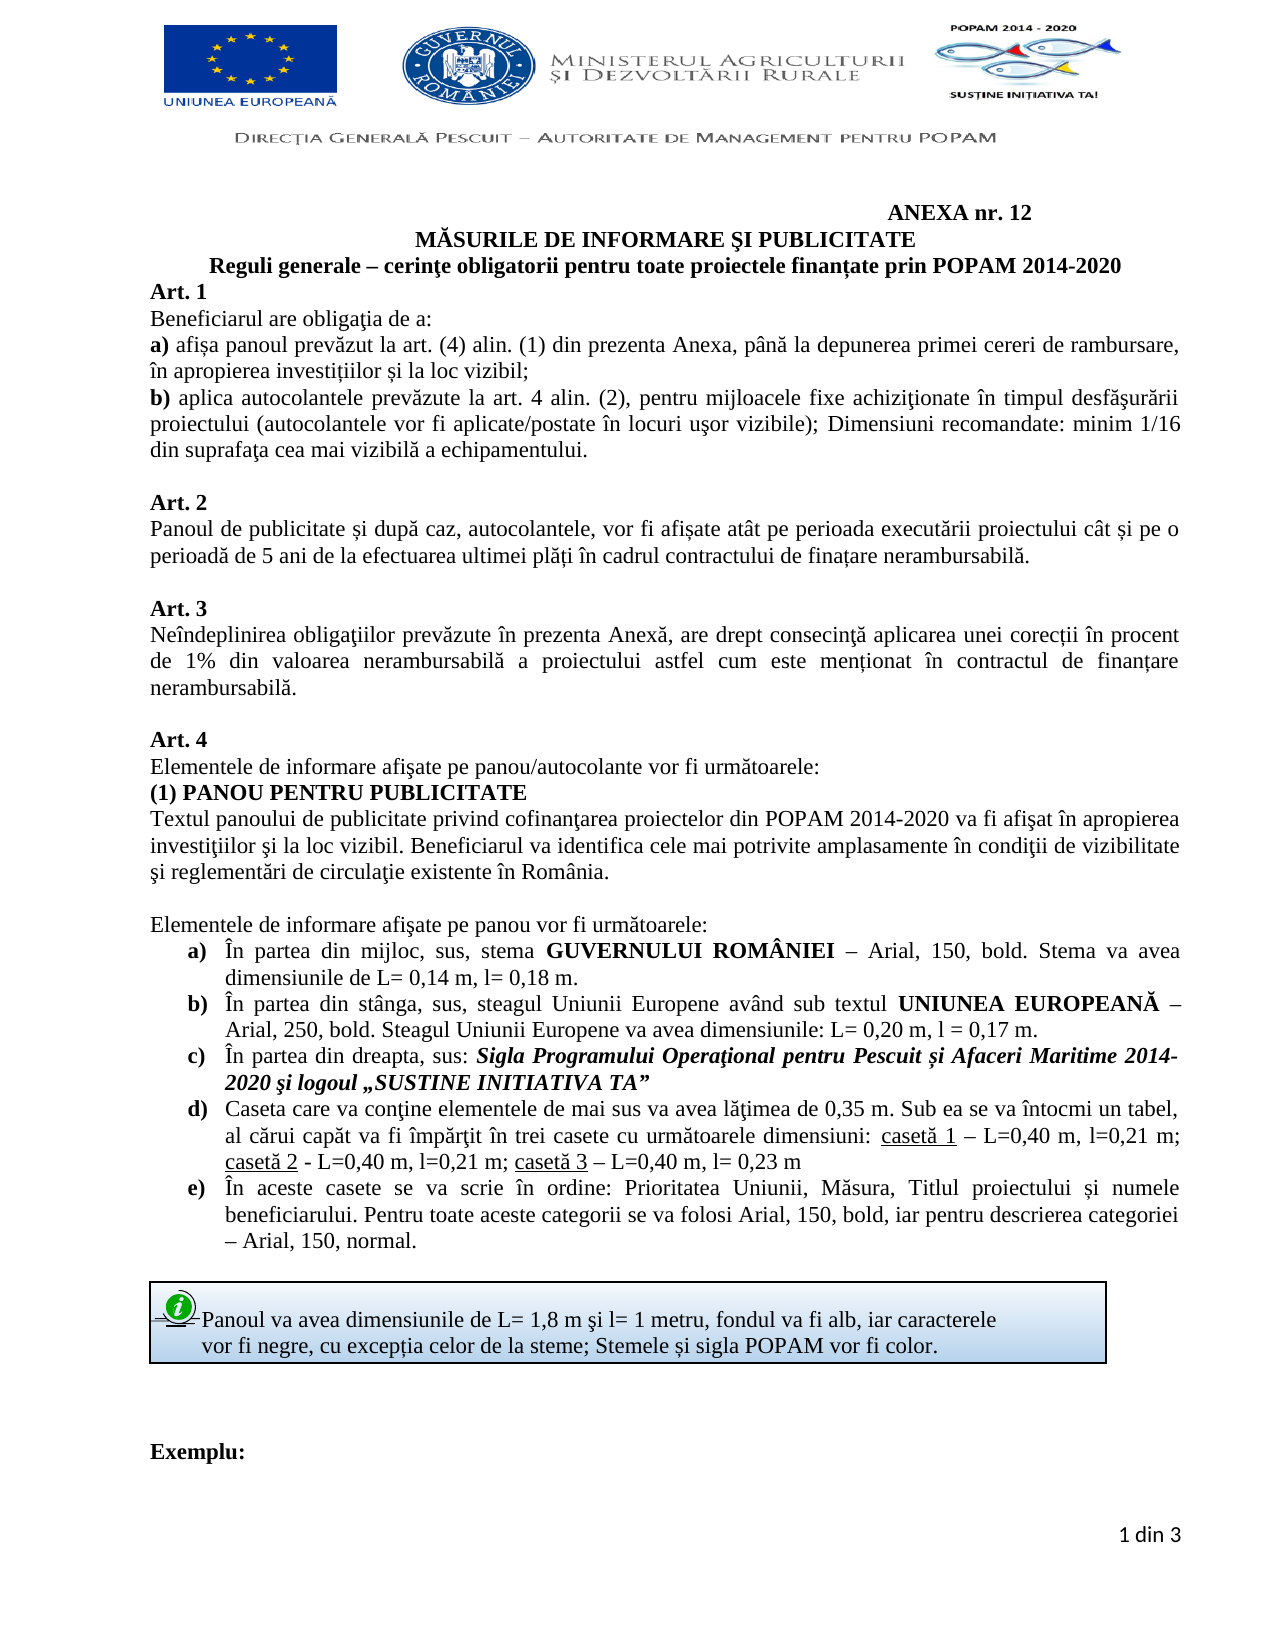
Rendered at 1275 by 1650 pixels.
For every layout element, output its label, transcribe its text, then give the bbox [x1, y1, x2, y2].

list În partea din dreapta, sus: Sigla Programului Operaţional pentru Pescuit și Afaceri Maritime 2014-2020 şi logoul „SUSTINE INITIATIVA TA” [187, 1043, 1181, 1095]
text Panoul va avea dimensiunile de L= şi l= , fondul va fi alb, iar caracterele [150, 1306, 1181, 1332]
list Caseta care va conţine elementele de mai sus va avea lăţimea de . Sub ea se va întocmi un tabel, al cărui capăt va fi împărţit în trei casete cu următoarele dimensiuni: casetă 1 – L=0,40 m, l=0,21 m; casetă 2 - L=0,40 m, l=0,21 m; casetă 3 – L=0,40 m, l= [187, 1095, 1181, 1174]
text Art. 3 [150, 594, 1181, 621]
picture [159, 23, 1125, 146]
text MĂSURILE DE INFORMARE ŞI PUBLICITATE [150, 226, 1181, 252]
text Exemplu: [150, 1438, 1181, 1464]
text Reguli generale – cerinţe obligatorii pentru toate proiectele finanțate prin POPAM 2014-2020 [150, 252, 1181, 278]
text Elementele de informare afişate pe panou vor fi următoarele: [150, 911, 1181, 937]
text Beneficiarul are obligaţia de a: [150, 305, 1181, 331]
text a) afișa panoul prevăzut la art. (4) alin. (1) din prezenta Anexa, până la depunerea primei cereri de rambursare, în apropierea investițiilor și la loc vizibil; [150, 331, 1181, 384]
list În partea din stânga, sus, steagul Uniunii Europene având sub textul UNIUNEA EUROPEANĂ – Arial, 250, bold. Steagul Uniunii Europene va avea dimensiunile: L= , l = . [187, 990, 1181, 1043]
text Art. 1 [150, 278, 1181, 305]
text Panoul de publicitate și după caz, autocolantele, vor fi afișate atât pe perioada executării proiectului cât și pe o perioadă de 5 ani de la efectuarea ultimei plăți în cadrul contractului de finațare nerambursabilă. [150, 516, 1181, 568]
list În aceste casete se va scrie în ordine: Prioritatea Uniunii, Măsura, Titlul proiectului și numele beneficiarului. Pentru toate aceste categorii se va folosi Arial, 150, bold, iar pentru descrierea categoriei – Arial, 150, normal. [187, 1174, 1181, 1253]
text Neîndeplinirea obligaţiilor prevăzute în prezenta Anexă, are drept consecinţă aplicarea unei corecții în procent de 1% din valoarea nerambursabilă a proiectului astfel cum este menționat în contractul de finanțare nerambursabilă. [150, 621, 1181, 700]
text ANEXA nr. 12 [887, 199, 1181, 226]
text Elementele de informare afişate pe panou/autocolante vor fi următoarele: [150, 753, 1181, 779]
text Textul panoului de publicitate privind cofinanţarea proiectelor din POPAM 2014-2020 va fi afişat în apropierea investiţiilor şi la loc vizibil. Beneficiarul va identifica cele mai potrivite amplasamente în condiţii de vizibilitate şi reglementări de circulaţie existente în România. [150, 805, 1181, 884]
text Art. 2 [150, 489, 1181, 516]
text Art. 4 [150, 726, 1181, 753]
text b) aplica autocolantele prevăzute la art. 4 alin. (2), pentru mijloacele fixe achiziţionate în timpul desfăşurării proiectului (autocolantele vor fi aplicate/postate în locuri uşor vizibile); Dimensiuni recomandate: minim 1/16 din suprafaţa cea mai vizibilă a echipamentului. [150, 384, 1181, 463]
text (1) PANOU PENTRU PUBLICITATE [150, 779, 1181, 805]
text vor fi negre, cu excepția celor de la steme; Stemele și sigla POPAM vor fi color. [150, 1332, 1181, 1359]
list În partea din mijloc, sus, stema GUVERNULUI ROMÂNIEI – Arial, 150, bold. Stema va avea dimensiunile de L= , l= . [187, 937, 1181, 990]
